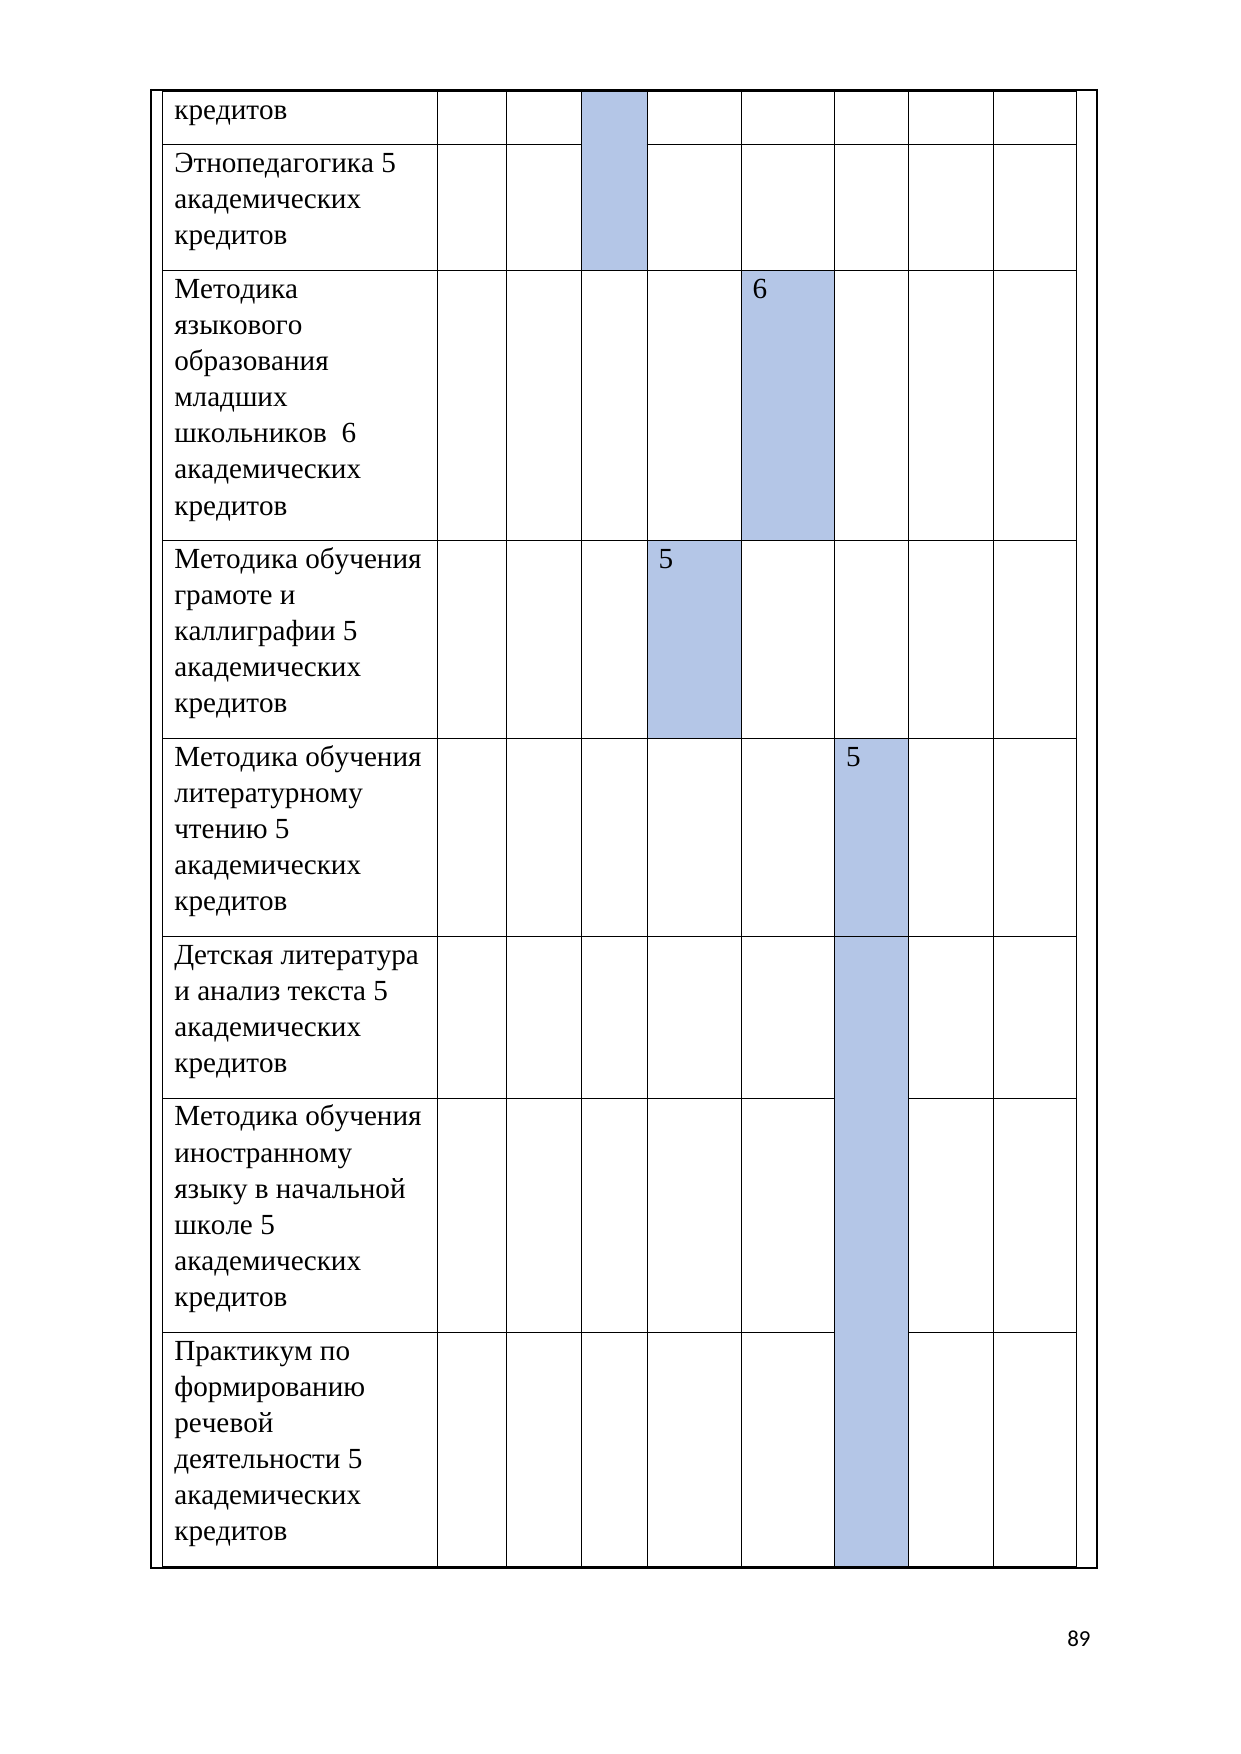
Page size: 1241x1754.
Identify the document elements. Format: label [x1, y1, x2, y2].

table_cell [507, 541, 581, 738]
table_cell [507, 1099, 581, 1332]
table_cell [909, 739, 993, 936]
table_cell [163, 271, 437, 540]
table_cell [582, 937, 647, 1098]
table_cell [438, 92, 506, 144]
table_cell [507, 1333, 581, 1566]
table_cell [438, 739, 506, 936]
table_cell [507, 937, 581, 1098]
table_cell [582, 739, 647, 936]
table_cell [648, 1099, 741, 1332]
table_cell [438, 541, 506, 738]
table_cell [648, 145, 741, 270]
table_cell [438, 937, 506, 1098]
table_cell [742, 1333, 834, 1566]
table_cell [438, 271, 506, 540]
table_cell [909, 1099, 993, 1332]
table_cell [994, 1333, 1076, 1566]
table_cell [163, 739, 437, 936]
table_cell [742, 1099, 834, 1332]
table_cell [835, 92, 908, 144]
table_cell [648, 271, 741, 540]
table_cell [742, 541, 834, 738]
table_cell [994, 92, 1076, 144]
table_cell [582, 271, 647, 540]
table_cell [742, 145, 834, 270]
table_cell [438, 145, 506, 270]
table_cell [163, 145, 437, 270]
table_cell [582, 1099, 647, 1332]
table_cell [909, 271, 993, 540]
table_cell [163, 1099, 437, 1332]
table_cell [994, 1099, 1076, 1332]
table_cell [909, 541, 993, 738]
table_cell [648, 92, 741, 144]
table_cell [835, 271, 908, 540]
table_cell [994, 937, 1076, 1098]
table_cell [163, 937, 437, 1098]
table_cell [507, 739, 581, 936]
table_cell [994, 145, 1076, 270]
table_cell [909, 145, 993, 270]
table_cell [507, 271, 581, 540]
table_cell [648, 739, 741, 936]
table_cell [1077, 91, 1096, 1567]
table_cell [507, 92, 581, 144]
table_cell [648, 937, 741, 1098]
table_cell [507, 145, 581, 270]
table_cell [742, 92, 834, 144]
table_cell [909, 937, 993, 1098]
table_cell [582, 541, 647, 738]
table_cell [648, 1333, 741, 1566]
table_cell [163, 92, 437, 144]
table_cell [742, 937, 834, 1098]
table_cell [152, 91, 162, 1567]
table_cell [163, 1333, 437, 1566]
table_cell [909, 1333, 993, 1566]
table_cell [835, 145, 908, 270]
table_cell [909, 92, 993, 144]
table_cell [438, 1099, 506, 1332]
table_cell [994, 739, 1076, 936]
table_cell [994, 541, 1076, 738]
table_cell [163, 541, 437, 738]
table_cell [994, 271, 1076, 540]
table_cell [438, 1333, 506, 1566]
table_cell [582, 1333, 647, 1566]
